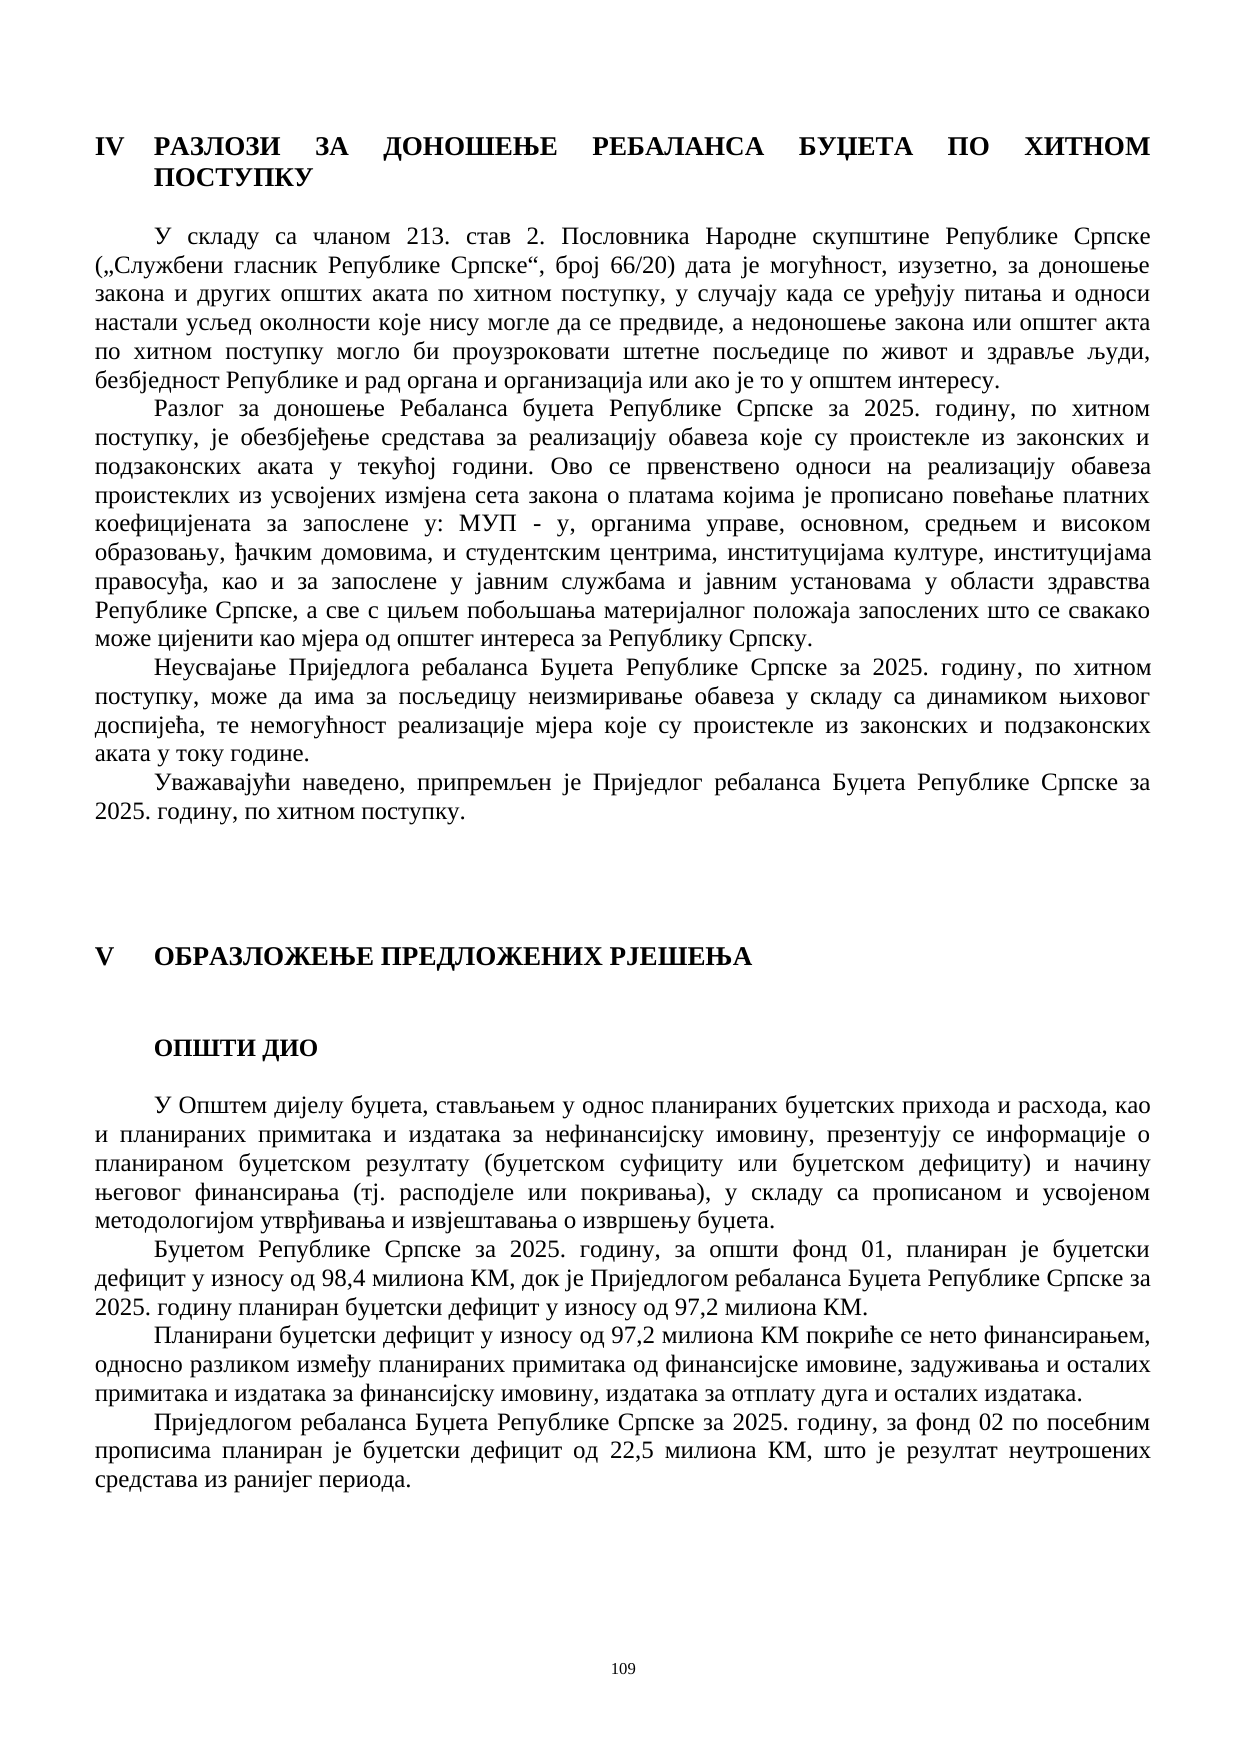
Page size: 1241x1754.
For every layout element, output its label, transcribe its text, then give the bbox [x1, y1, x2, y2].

text Планирани буџетски дефицит у износу од 97,2 милиона КМ покриће се нето финансирањем, односно разликом између планираних примитака од финансијске имовине, задуживања и осталих примитака и издатака за финансијску имовину, издатака за отплату дуга и осталих издатака. [94, 1321, 1152, 1407]
text Неусвајање Приједлога ребаланса Буџета Републике Српске за 2025. годину, по хитном поступку, може да има за посљедицу неизмиривање обавеза у складу са динамиком њиховог доспијећа, те немогућност реализације мјера које су проистекле из законских и подзаконских аката у току године. [94, 652, 1152, 767]
text V ОБРАЗЛОЖЕЊЕ ПРЕДЛОЖЕНИХ РЈЕШЕЊА [94, 940, 1152, 971]
text Разлог за доношење Ребаланса буџета Републике Српске за 2025. годину, по хитном поступку, је обезбјеђење средстава за реализацију обавеза које су проистекле из законских и подзаконских аката у текућој години. Ово се првенствено односи на реализацију обавеза проистеклих из усвојених измјена сета закона о платама којима је прописано повећање платних коефицијената за запослене у: МУП - у, органима управе, основном, средњем и високом образовању, ђачким домовима, и студентским центрима, институцијама културе, институцијама правосуђа, као и за запослене у јавним службама и јавним установама у области здравства Републике Српске, а све с циљем побољшања материјалног положаја запослених што се свакако може цијенити као мјера од општег интереса за Републику Српску. [94, 393, 1152, 652]
text Уважавајући наведено, припремљен је Приједлог ребаланса Буџета Републике Српске за 2025. годину, по хитном поступку. [94, 767, 1152, 825]
text У Општем дијелу буџета, стављањем у однос планираних буџетских прихода и расхода, као и планираних примитака и издатака за нефинансијску имовину, презентују се информације о планираном буџетском резултату (буџетском суфициту или буџетском дефициту) и начину његовог финансирања (тј. расподјеле или покривања), у складу са прописаном и усвојеном методологијом утврђивања и извјештавања о извршењу буџета. [94, 1091, 1152, 1234]
text Буџетом Републике Српске за 2025. годину, за општи фонд 01, планиран је буџетски дефицит у износу од 98,4 милионa КМ, док је Приједлогом ребаланса Буџета Републике Српске за 2025. годину планиран буџетски дефицит у износу од 97,2 милиона КМ. [94, 1234, 1152, 1321]
text У складу са чланом 213. став 2. Пословника Народне скупштине Републике Српске („Службени гласник Републике Српске“, број 66/20) дата је могућност, изузетно, за доношење закона и других општих аката по хитном поступку, у случају када се уређују питања и односи настали усљед околности које нису могле да се предвиде, а недоношење закона или општег акта по хитном поступку могло би проузроковати штетне посљедице по живот и здравље људи, безбједност Републике и рад органа и организација или ако је то у општем интересу. [94, 221, 1152, 393]
text IV РАЗЛОЗИ ЗА ДОНОШЕЊЕ РЕБАЛАНСА БУЏЕТА ПО ХИТНОМ ПОСТУПКУ [94, 130, 1152, 192]
text Приједлогом ребаланса Буџета Републике Српске за 2025. годину, за фонд 02 по посебним прописима планиран је буџетски дефицит од 22,5 милиона КМ, што је резултат неутрошених средстава из ранијег периода. [94, 1407, 1152, 1493]
text ОПШТИ ДИО [94, 1033, 1152, 1062]
